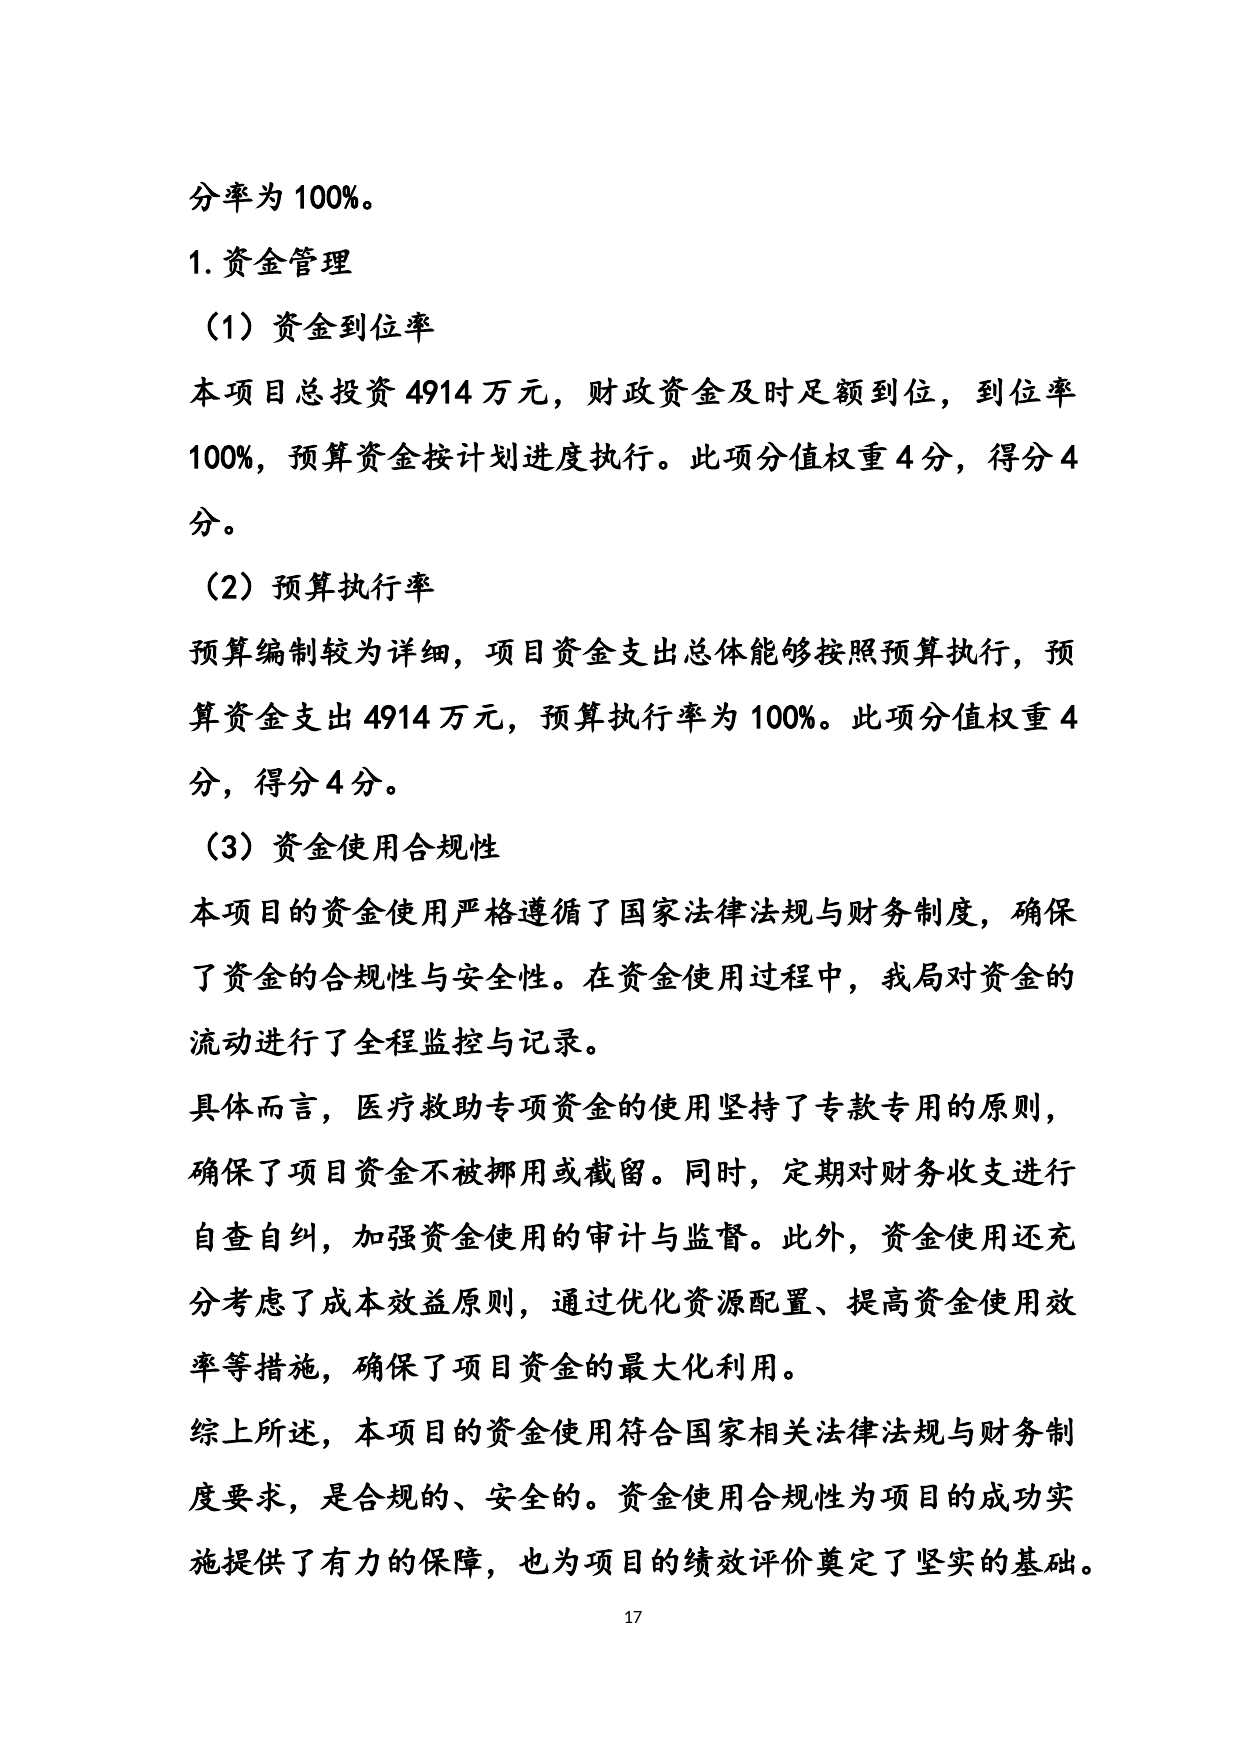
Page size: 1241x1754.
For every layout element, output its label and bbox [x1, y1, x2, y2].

text [187, 162, 1078, 1592]
